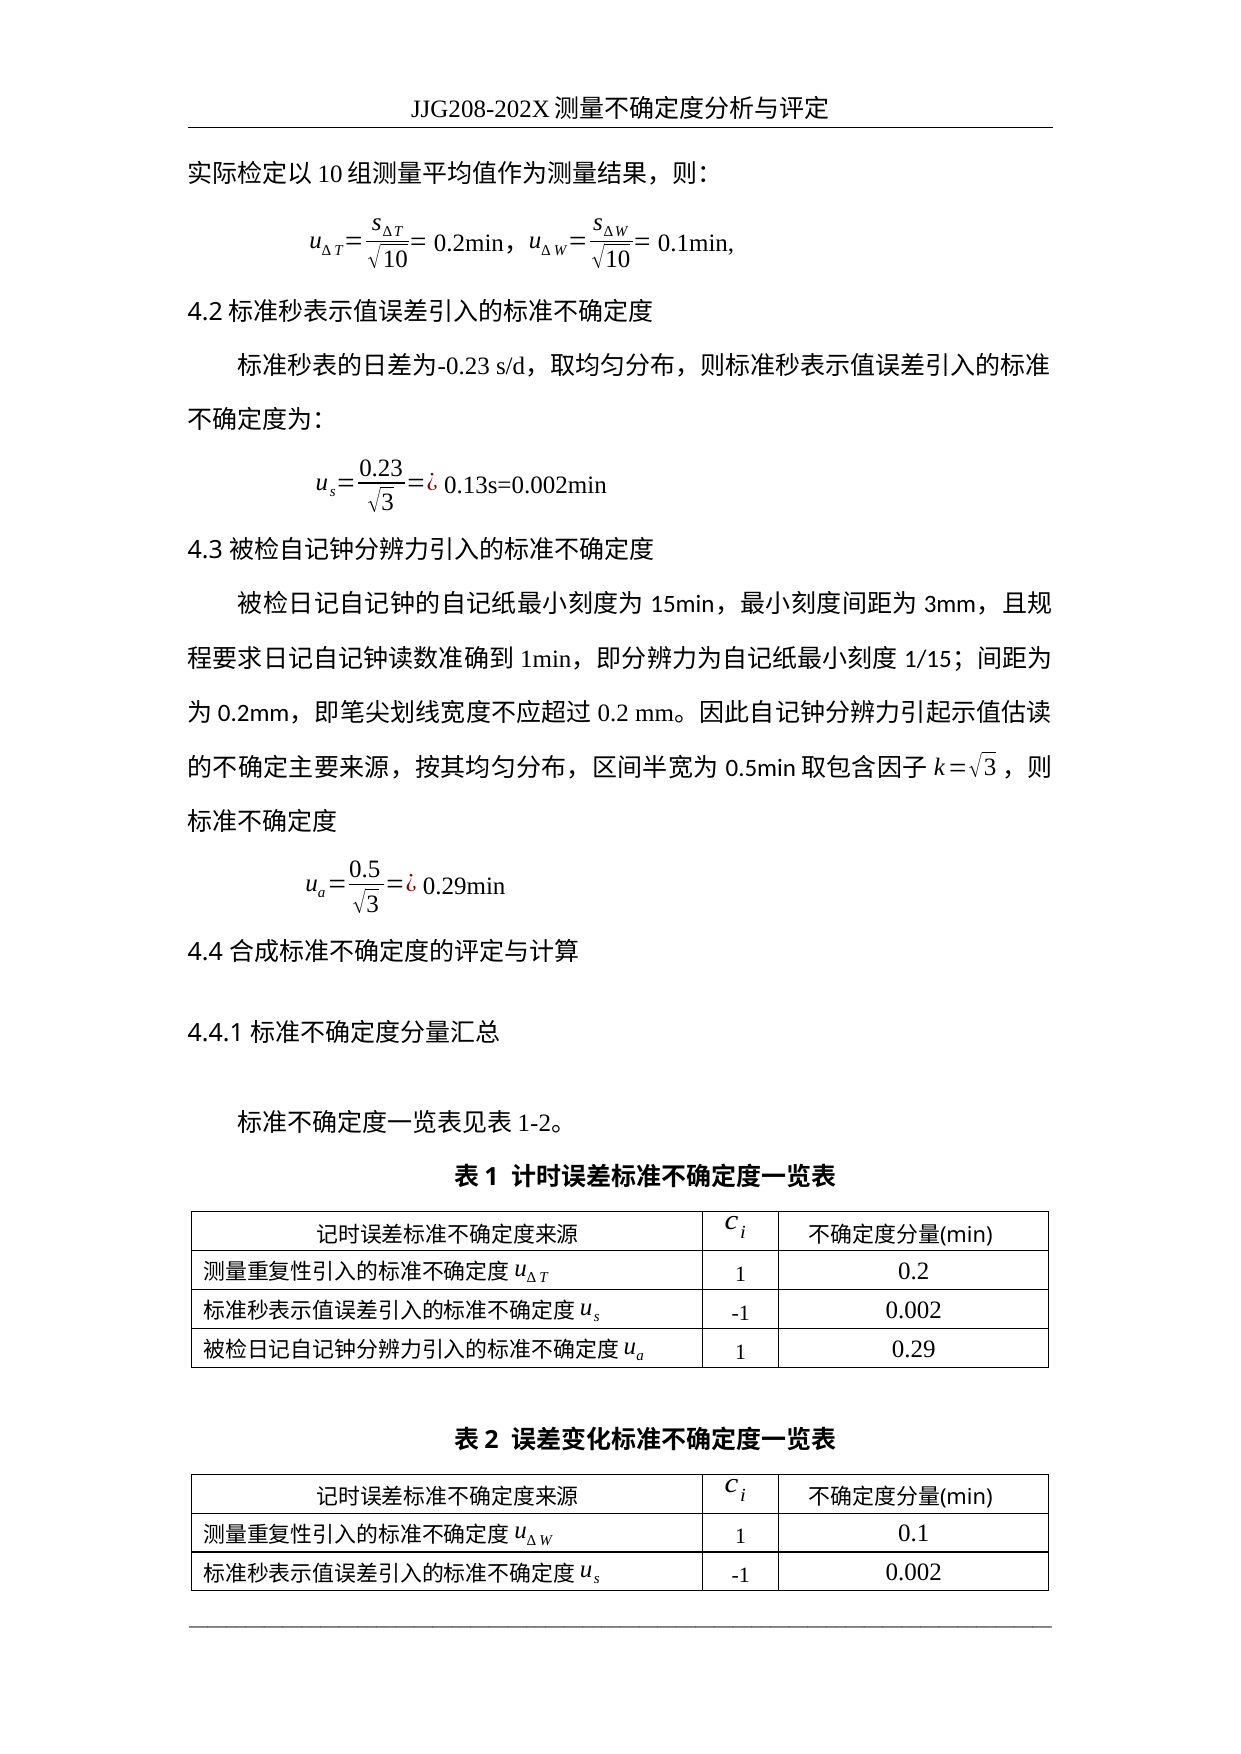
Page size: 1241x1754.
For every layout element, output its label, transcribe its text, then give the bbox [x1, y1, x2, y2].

table_cell 0.1 [779, 1514, 1048, 1551]
table_cell -1 [703, 1553, 778, 1590]
table_cell 被检日记自记钟分辨力引入的标准不确定度 [192, 1329, 702, 1367]
table_cell 测量重复性引入的标准不确定度 [192, 1514, 702, 1551]
table_header 记时误差标准不确定度来源 [192, 1475, 702, 1512]
text 4.4 合成标准不确定度的评定与计算 [187, 931, 1053, 967]
text 0.29min [187, 856, 1053, 917]
table_cell 测量重复性引入的标准不确定度 [192, 1251, 702, 1289]
text 被检日记自记钟的自记纸最小刻度为15min，最小刻度间距为3mm，且规程要求日记自记钟读数准确到1min，即分辨力为自记纸最小刻度1/15；间距为为0.2mm，即笔尖划线宽度不应超过0.2 mm。因此自记钟分辨力引起示值估读的不确定主要来源，按其均匀分布，区间半宽为0.5min取包含因子 ，则标准不确定度 [187, 584, 1053, 838]
table_cell 0.2 [779, 1251, 1048, 1289]
text 实际检定以10组测量平均值作为测量结果，则： [187, 154, 1053, 190]
table_cell 1 [703, 1329, 778, 1367]
table_header [703, 1475, 778, 1512]
table_header [703, 1212, 778, 1250]
table_cell -1 [703, 1290, 778, 1328]
text = 0.2min，= 0.1min, [209, 208, 1053, 273]
table_cell 标准秒表示值误差引入的标准不确定度 [192, 1553, 702, 1590]
text 表2 误差变化标准不确定度一览表 [187, 1419, 1053, 1455]
table_cell 0.002 [779, 1290, 1048, 1328]
table_header 不确定度分量(min) [779, 1212, 1048, 1250]
text 0.13s=0.002min [209, 454, 1053, 515]
text 4.2标准秒表示值误差引入的标准不确定度 [187, 291, 1053, 327]
table_cell 1 [703, 1251, 778, 1289]
text 表1 计时误差标准不确定度一览表 [187, 1157, 1053, 1193]
table_header 不确定度分量(min) [779, 1475, 1048, 1512]
table_header 记时误差标准不确定度来源 [192, 1212, 702, 1250]
table_cell 1 [703, 1514, 778, 1551]
table_cell 0.002 [779, 1553, 1048, 1590]
table_cell 标准秒表示值误差引入的标准不确定度 [192, 1290, 702, 1328]
text 4.3 被检自记钟分辨力引入的标准不确定度 [187, 529, 1053, 566]
table_cell 0.29 [779, 1329, 1048, 1367]
text 标准不确定度一览表见表1-2。 [187, 1102, 1053, 1139]
subtitle 4.4.1 标准不确定度分量汇总 [187, 1013, 1053, 1049]
text 标准秒表的日差为-0.23 s/d，取均匀分布，则标准秒表示值误差引入的标准不确定度为： [187, 345, 1053, 436]
